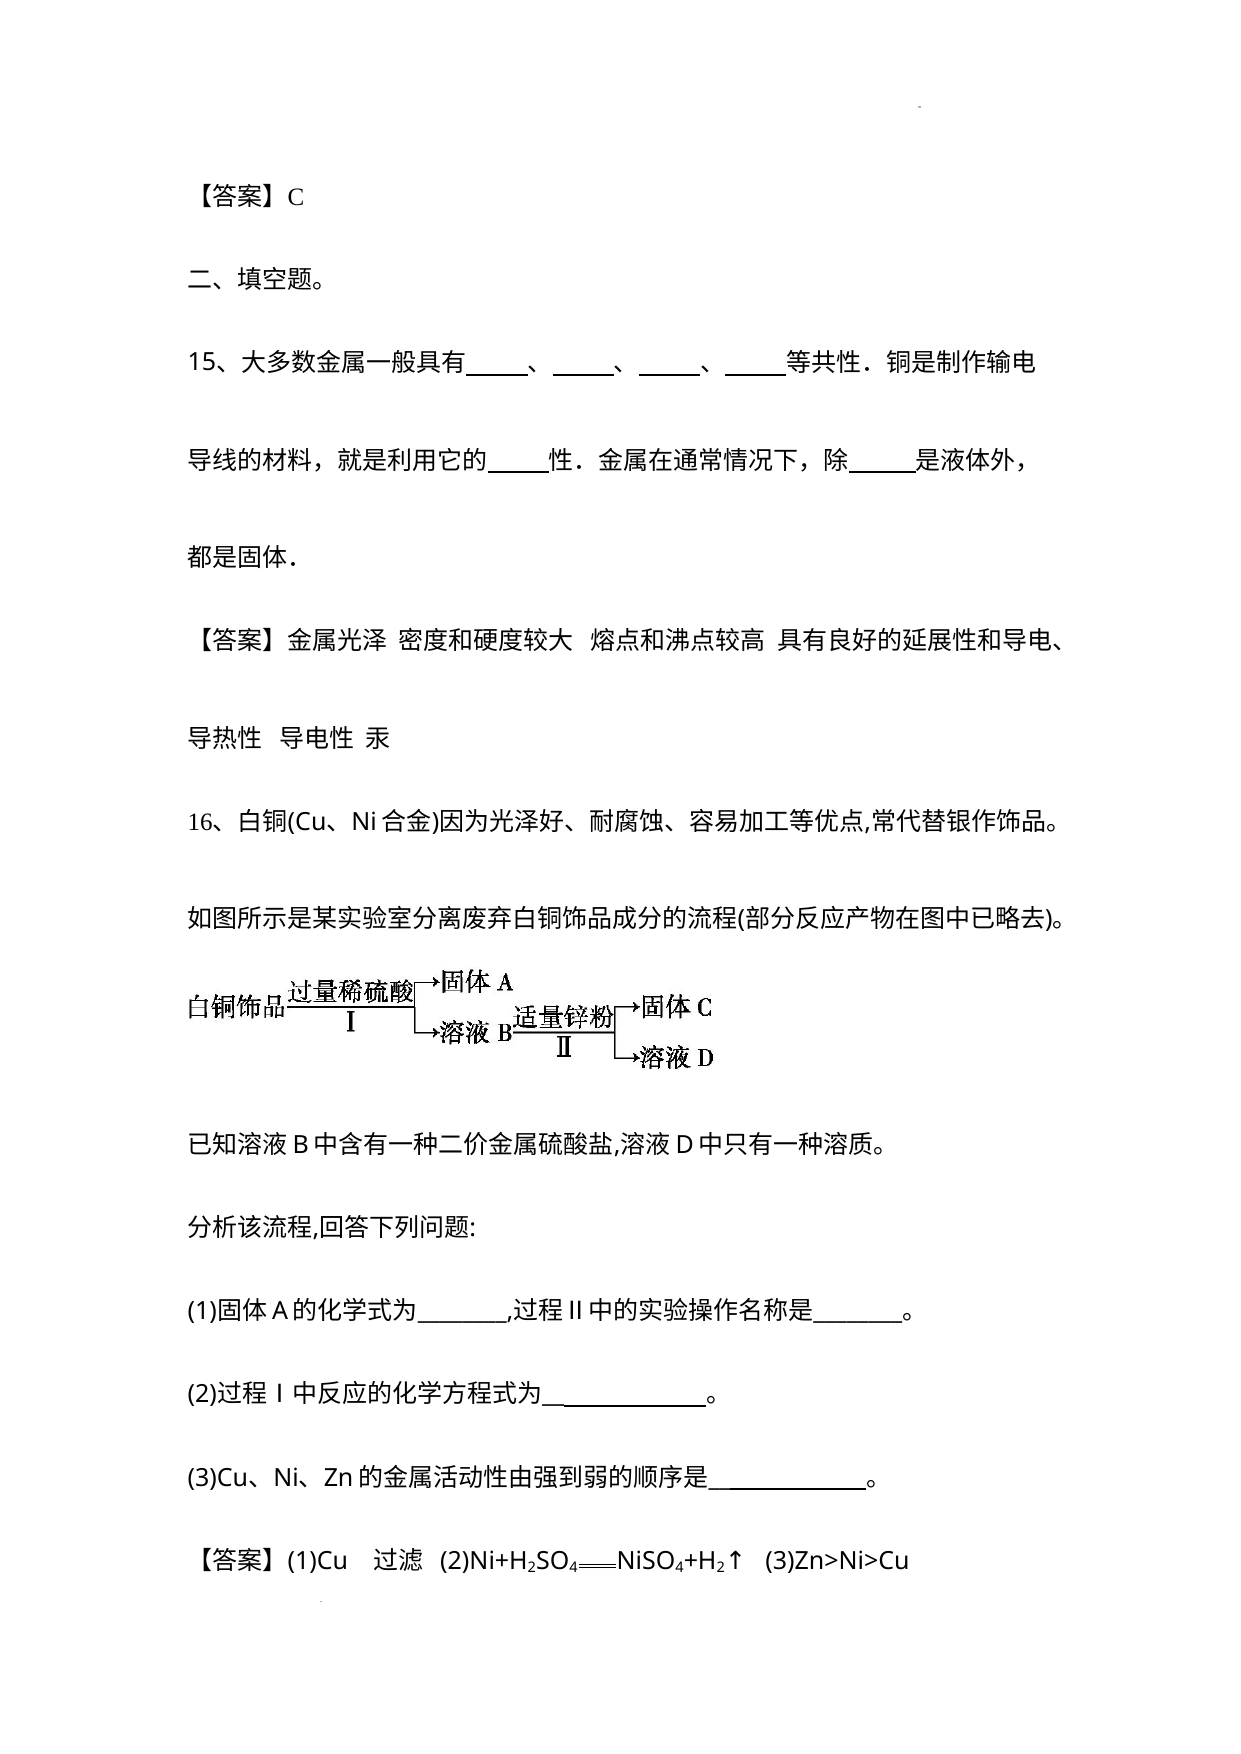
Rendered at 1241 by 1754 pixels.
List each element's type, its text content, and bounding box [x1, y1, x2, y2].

text (3)Cu、Ni、Zn的金属活动性由强到弱的顺序是__ 。 [187, 1443, 1053, 1508]
text 15、大多数金属一般具有 、 、 、 等共性．铜是制作输电导线的材料，就是利用它的 性．金属在通常情况下，除 是液体外，都是固体． [187, 328, 1053, 588]
text 【答案】C [187, 162, 1053, 227]
text 已知溶液B中含有一种二价金属硫酸盐,溶液D中只有一种溶质。 [187, 1110, 1053, 1175]
text (1)固体A的化学式为________,过程Ⅱ中的实验操作名称是________。 [187, 1276, 1053, 1341]
text (2)过程Ⅰ中反应的化学方程式为__ 。 [187, 1359, 1053, 1424]
text 【答案】金属光泽 密度和硬度较大 熔点和沸点较高 具有良好的延展性和导电、导热性 导电性 汞 [187, 606, 1053, 769]
picture [577, 1562, 617, 1569]
picture [187, 967, 714, 1070]
text 16、白铜(Cu、Ni合金)因为光泽好、耐腐蚀、容易加工等优点,常代替银作饰品。如图所示是某实验室分离废弃白铜饰品成分的流程(部分反应产物在图中已略去)。 [187, 787, 1053, 949]
text 二、填空题。 [187, 245, 1053, 310]
text 【答案】(1)Cu 过滤 (2)Ni+H2SO4NiSO4+H2↑ (3)Zn>Ni>Cu [187, 1526, 1053, 1591]
text 分析该流程,回答下列问题: [187, 1193, 1053, 1258]
